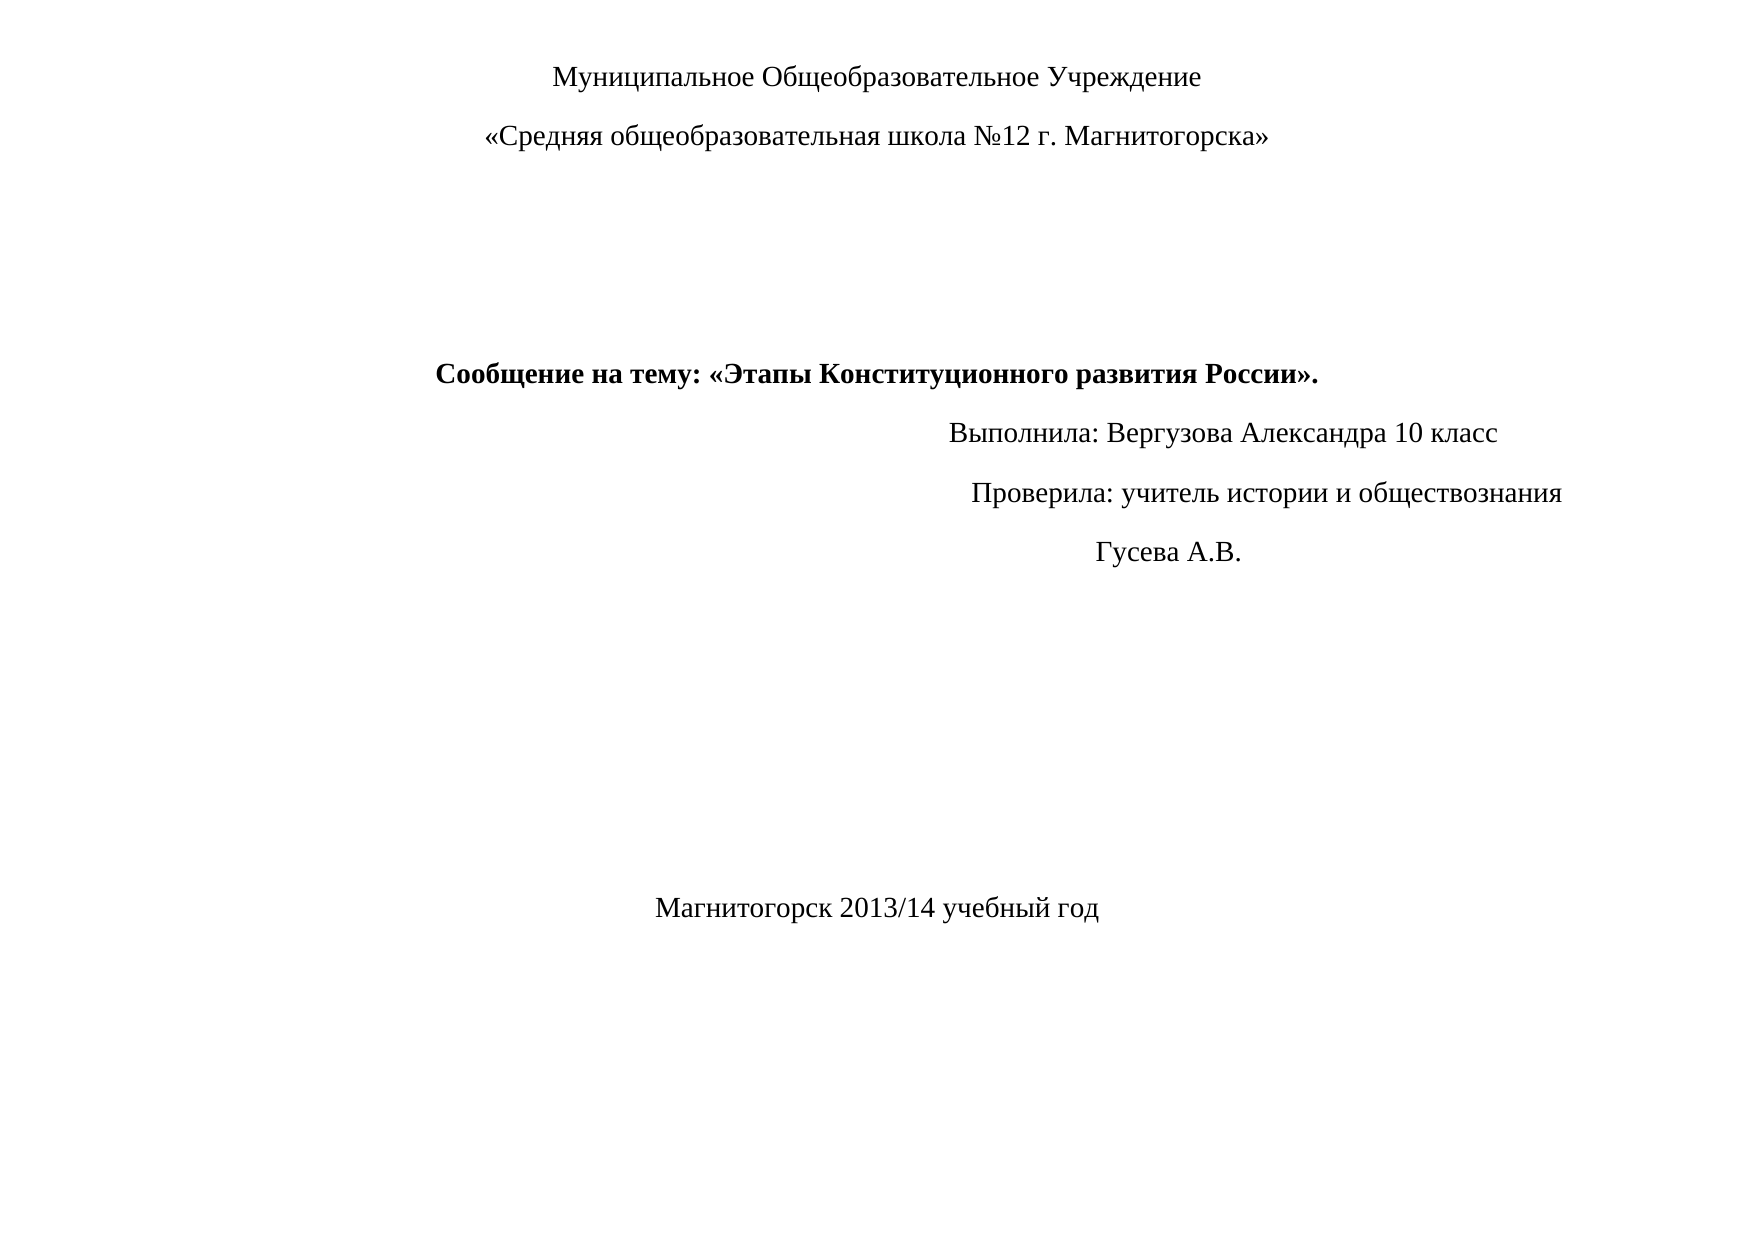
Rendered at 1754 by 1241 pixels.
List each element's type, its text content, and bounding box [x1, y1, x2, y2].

text Гусева А.В. [118, 534, 1636, 568]
text «Средняя общеобразовательная школа №12 г. Магнитогорска» [118, 118, 1636, 152]
text Выполнила: Вергузова Александра 10 класс [118, 415, 1636, 449]
text Магнитогорск 2013/14 учебный год [118, 890, 1636, 924]
text Муниципальное Общеобразовательное Учреждение [118, 59, 1636, 93]
text Сообщение на тему: «Этапы Конституционного развития России». [118, 356, 1636, 389]
text Проверила: учитель истории и обществознания [118, 475, 1636, 508]
